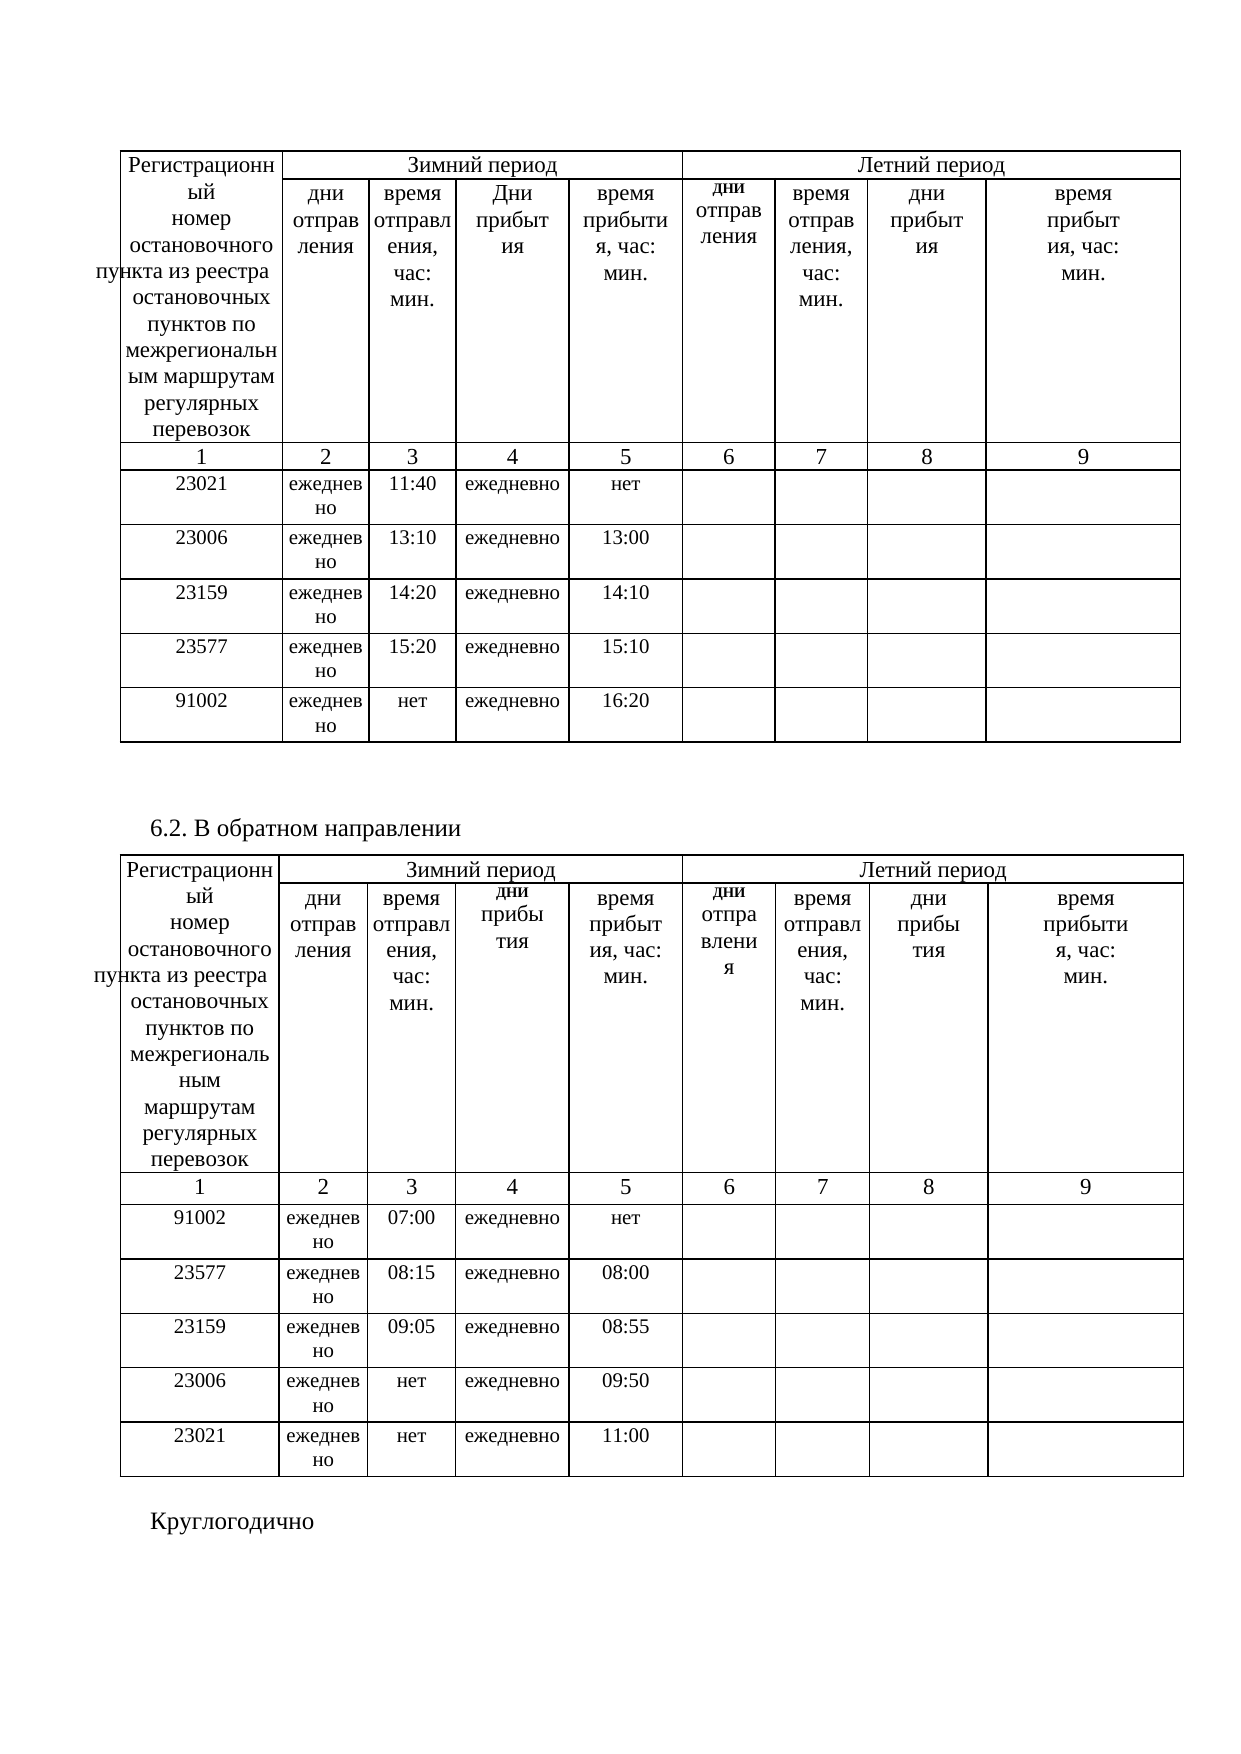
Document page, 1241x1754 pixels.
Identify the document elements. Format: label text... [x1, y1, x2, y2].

table_cell [868, 688, 985, 741]
table_cell 23577 [121, 1260, 278, 1312]
table_cell ежедневно [457, 688, 568, 741]
table_cell ежедневно [456, 1423, 568, 1476]
table_cell ежедневно [280, 1423, 367, 1476]
table_cell время прибыт ия, час: мин. [570, 884, 682, 1172]
table_cell [776, 688, 867, 741]
table_cell [776, 1368, 869, 1421]
table_cell [870, 1205, 987, 1258]
table_cell 23577 [121, 634, 282, 687]
table_cell 4 [456, 1173, 568, 1204]
table_cell 23159 [121, 580, 282, 632]
table_cell 09:05 [368, 1314, 455, 1367]
table_cell ежедневно [283, 580, 368, 632]
table_cell 13:10 [370, 525, 455, 578]
table_cell 23159 [121, 1314, 278, 1367]
table_cell [987, 634, 1180, 687]
table_cell [683, 471, 774, 524]
table_cell 08:55 [570, 1314, 682, 1367]
text Круглогодично [150, 1506, 1090, 1535]
table_cell 23006 [121, 525, 282, 578]
table_cell 91002 [121, 1205, 278, 1258]
table_cell [870, 1260, 987, 1312]
table_cell ежедневно [280, 1314, 367, 1367]
table_cell Дни прибыт ия [457, 180, 568, 441]
table_cell 14:10 [570, 580, 682, 632]
table_cell ежедневно [283, 471, 368, 524]
table_cell 5 [570, 443, 682, 469]
table_cell нет [368, 1423, 455, 1476]
table_cell дни отправ ления [280, 884, 367, 1172]
table_cell [683, 1205, 775, 1258]
table_cell 1 [121, 443, 282, 469]
table_cell ДНИ отпра влени я [683, 884, 775, 1172]
table_cell [683, 1260, 775, 1312]
table_cell 15:10 [570, 634, 682, 687]
table_cell ДНИ прибы тия [456, 884, 568, 1172]
table_header Регистрационный номер остановочного пункта из реестра остановочных пунктов по межрегиональным маршрутам регулярных перевозок [121, 856, 278, 1172]
table_cell [776, 525, 867, 578]
table_cell 6 [683, 443, 774, 469]
table_cell [987, 525, 1180, 578]
table_header Летний период [683, 152, 1180, 178]
table_cell ежедневно [280, 1368, 367, 1421]
table_cell [870, 1423, 987, 1476]
table_cell время прибыт ия, час: мин. [987, 180, 1180, 441]
table_cell 23021 [121, 1423, 278, 1476]
table_cell [989, 1260, 1183, 1312]
table_cell время отправл ения, час: мин. [776, 884, 869, 1172]
table_header Зимний период [283, 152, 682, 178]
table_header Летний период [683, 856, 1183, 882]
table_cell ежедневно [456, 1260, 568, 1312]
table_cell время прибыти я, час: мин. [989, 884, 1183, 1172]
table_cell 6 [683, 1173, 775, 1204]
table_cell [868, 525, 985, 578]
table_cell 5 [570, 1173, 682, 1204]
table_cell [989, 1423, 1183, 1476]
table_cell ежедневно [456, 1205, 568, 1258]
table_cell [987, 580, 1180, 632]
table_cell 07:00 [368, 1205, 455, 1258]
table_cell [989, 1368, 1183, 1421]
table_cell 3 [368, 1173, 455, 1204]
table_cell [870, 1314, 987, 1367]
table_cell [989, 1314, 1183, 1367]
table_cell 23006 [121, 1368, 278, 1421]
table_cell [776, 1205, 869, 1258]
table_cell ежедневно [456, 1368, 568, 1421]
table_cell 11:40 [370, 471, 455, 524]
table_cell [776, 471, 867, 524]
table_cell ежедневно [457, 525, 568, 578]
table_cell [683, 1423, 775, 1476]
table_cell 1 [121, 1173, 278, 1204]
table_cell ДНИ отправ ления [683, 180, 774, 441]
table_cell ежедневно [283, 525, 368, 578]
table_cell [989, 1205, 1183, 1258]
table_cell 08:15 [368, 1260, 455, 1312]
table_cell [683, 1314, 775, 1367]
table_cell дни прибыт ия [868, 180, 985, 441]
table_cell время прибыти я, час: мин. [570, 180, 682, 441]
table_cell 11:00 [570, 1423, 682, 1476]
table_cell ежедневно [283, 688, 368, 741]
table_cell 2 [283, 443, 368, 469]
table_cell [776, 1260, 869, 1312]
table_cell 4 [457, 443, 568, 469]
table_cell [987, 688, 1180, 741]
table_cell 9 [989, 1173, 1183, 1204]
table_cell ежедневно [283, 634, 368, 687]
table_cell [987, 471, 1180, 524]
table_cell нет [368, 1368, 455, 1421]
table_cell 3 [370, 443, 455, 469]
table_cell [870, 1368, 987, 1421]
table_cell 09:50 [570, 1368, 682, 1421]
table_cell время отправл ения, час: мин. [368, 884, 455, 1172]
table_cell время отправл ения, час: мин. [370, 180, 455, 441]
table_cell 7 [776, 1173, 869, 1204]
table_cell 8 [868, 443, 985, 469]
table_cell 8 [870, 1173, 987, 1204]
table_cell [776, 634, 867, 687]
table_cell 08:00 [570, 1260, 682, 1312]
table_header Зимний период [280, 856, 682, 882]
table_cell 23021 [121, 471, 282, 524]
text 6.2. В обратном направлении [150, 813, 1090, 842]
table_cell 2 [280, 1173, 367, 1204]
table_cell 15:20 [370, 634, 455, 687]
table_cell ежедневно [456, 1314, 568, 1367]
table_cell нет [370, 688, 455, 741]
table_cell [776, 1423, 869, 1476]
table_cell 13:00 [570, 525, 682, 578]
table_cell ежедневно [280, 1205, 367, 1258]
table_cell время отправ ления, час: мин. [776, 180, 867, 441]
table_cell [683, 634, 774, 687]
table_cell дни прибы тия [870, 884, 987, 1172]
table_cell [868, 634, 985, 687]
table_cell [683, 525, 774, 578]
table_cell нет [570, 471, 682, 524]
table_cell 14:20 [370, 580, 455, 632]
table_cell [683, 580, 774, 632]
table_cell [868, 580, 985, 632]
table_cell [776, 1314, 869, 1367]
table_cell [683, 1368, 775, 1421]
table_cell ежедневно [280, 1260, 367, 1312]
table_cell нет [570, 1205, 682, 1258]
table_cell ежедневно [457, 471, 568, 524]
table_cell [776, 580, 867, 632]
table_header Регистрационный номер остановочного пункта из реестра остановочных пунктов по межрегиональным маршрутам регулярных перевозок [121, 152, 282, 441]
table_cell 91002 [121, 688, 282, 741]
table_cell дни отправ ления [283, 180, 368, 441]
table_cell ежедневно [457, 580, 568, 632]
table_cell 9 [987, 443, 1180, 469]
table_cell 7 [776, 443, 867, 469]
table_cell [868, 471, 985, 524]
table_cell [683, 688, 774, 741]
table_cell 16:20 [570, 688, 682, 741]
table_cell ежедневно [457, 634, 568, 687]
